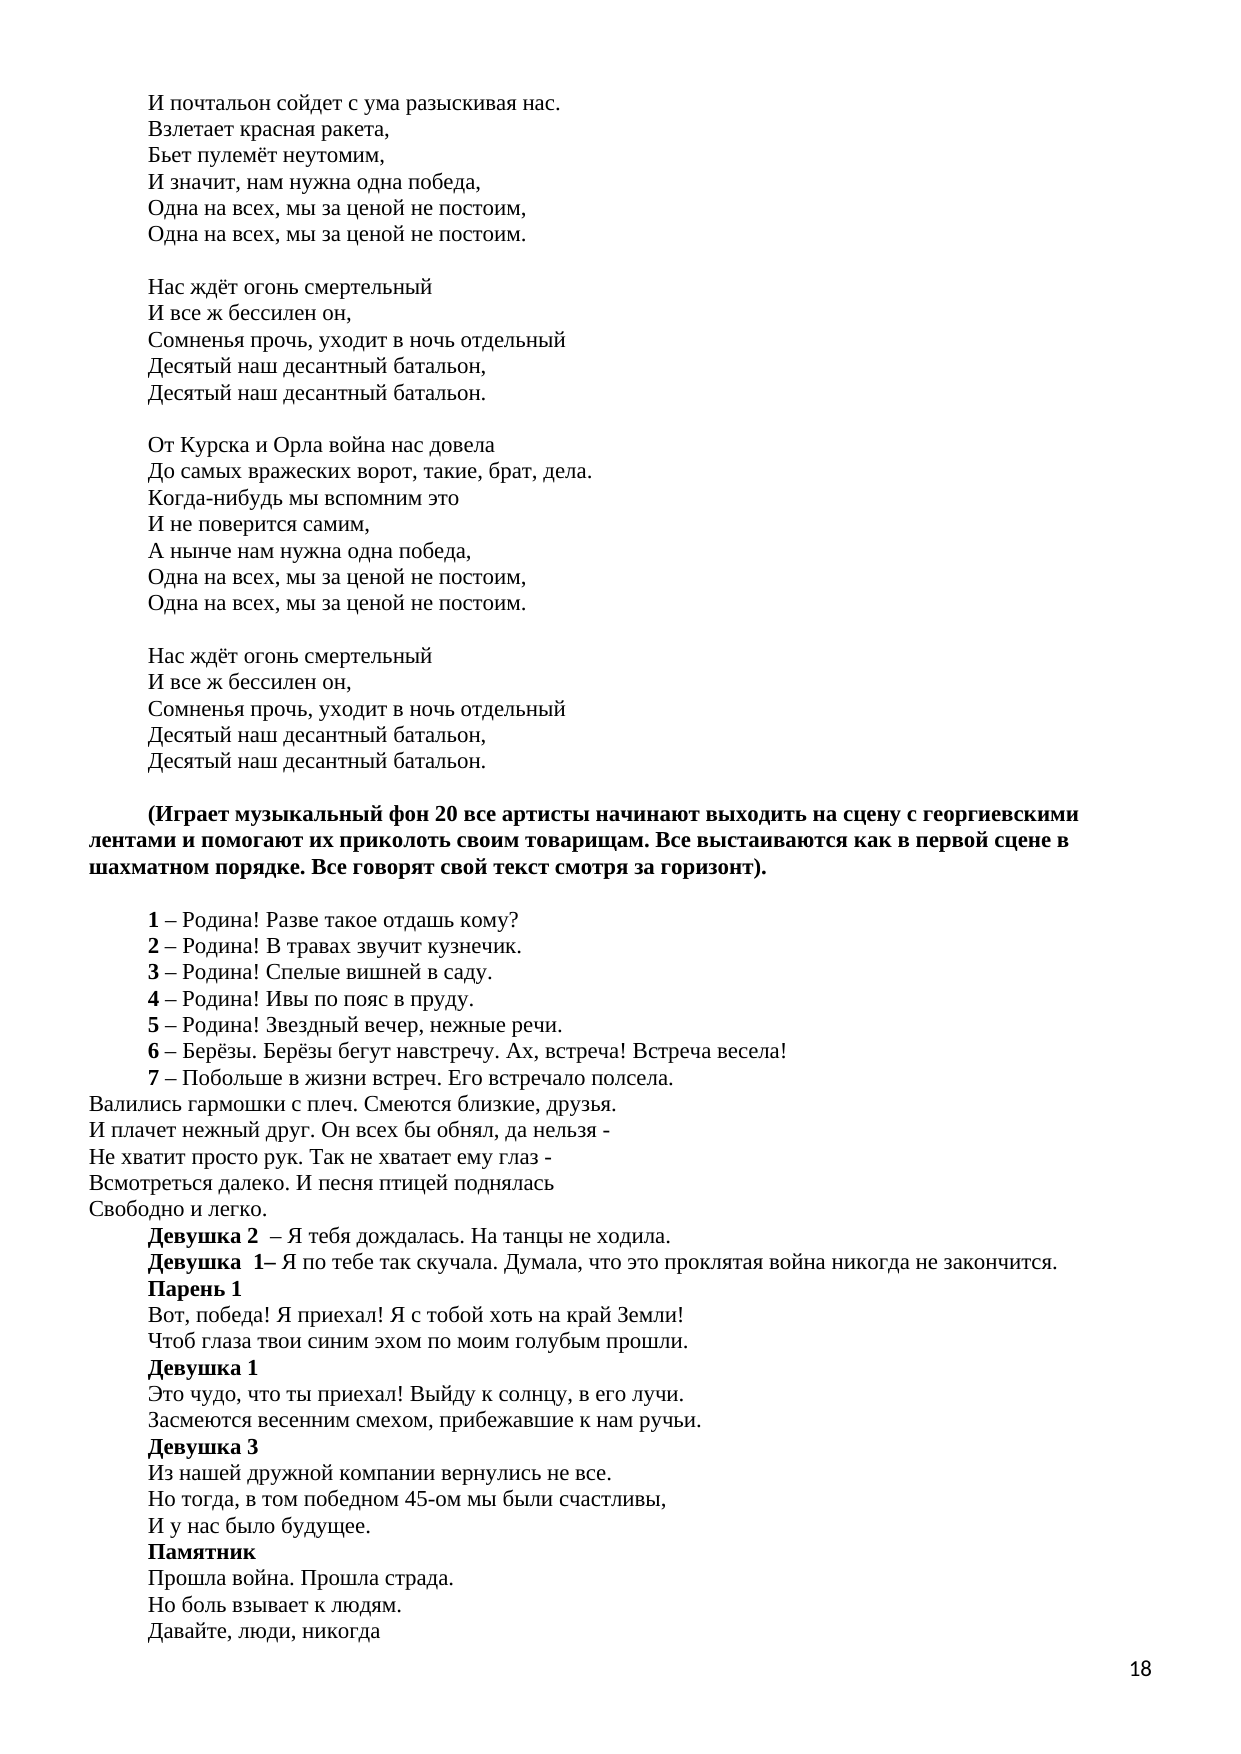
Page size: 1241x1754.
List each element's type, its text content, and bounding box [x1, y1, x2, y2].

text Сомненья прочь, уходит в ночь отдельный [148, 695, 1152, 721]
text Сомненья прочь, уходит в ночь отдельный [148, 326, 1152, 352]
text Десятый наш десантный батальон. [148, 378, 1152, 405]
text А нынче нам нужна одна победа, [148, 537, 1152, 563]
text Одна на всех, мы за ценой не постоим, [148, 563, 1152, 589]
text От Курска и Орла война нас довела [148, 431, 1152, 458]
text Десятый наш десантный батальон, [148, 721, 1152, 747]
text Это чудо, что ты приехал! Выйду к солнцу, в его лучи. Засмеются весенним смехом, прибежавшие к нам ручьи. [148, 1380, 1152, 1433]
text 6 – Берёзы. Берёзы бегут навстречу. Ах, встреча! Встреча весела! [88, 1037, 1152, 1064]
text 5 – Родина! Звездный вечер, нежные речи. [88, 1011, 1152, 1037]
text Памятник [88, 1538, 1152, 1564]
text И все ж бессилен он, [148, 668, 1152, 695]
text Бьет пулемёт неутомим, [148, 141, 1152, 168]
text Девушка 3 [88, 1433, 1152, 1459]
text Одна на всех, мы за ценой не постоим, [148, 194, 1152, 220]
text До самых вражеских ворот, такие, брат, дела. [148, 458, 1152, 484]
text 1 – Родина! Разве такое отдашь кому? [88, 906, 1152, 932]
text Когда-нибудь мы вспомним это [148, 484, 1152, 510]
text И все ж бессилен он, [148, 299, 1152, 326]
text И значит, нам нужна одна победа, [148, 168, 1152, 194]
text Десятый наш десантный батальон. [148, 747, 1152, 774]
text Но боль взывает к людям. Давайте, люди, никогда [148, 1591, 1152, 1643]
text Взлетает красная ракета, [148, 115, 1152, 141]
text Из нашей дружной компании вернулись не все. Но тогда, в том победном 45-ом мы были счастливы, И у нас было будущее. [148, 1459, 1152, 1538]
text 4 – Родина! Ивы по пояс в пруду. [88, 985, 1152, 1011]
text Десятый наш десантный батальон, [148, 352, 1152, 378]
text Девушка 1– Я по тебе так скучала. Думала, что это проклятая война никогда не закончится. [88, 1248, 1152, 1274]
text Девушка 1 [88, 1354, 1152, 1380]
text Девушка 2 – Я тебя дождалась. На танцы не ходила. [88, 1222, 1152, 1248]
text Нас ждёт огонь смертельный [148, 642, 1152, 668]
text Вот, победа! Я приехал! Я с тобой хоть на край Земли! [88, 1301, 1152, 1327]
text И почтальон сойдет с ума разыскивая нас. [148, 89, 1152, 115]
text И не поверится самим, [148, 510, 1152, 537]
text 2 – Родина! В травах звучит кузнечик. [88, 932, 1152, 958]
text Прошла война. Прошла страда. [88, 1564, 1152, 1591]
text Нас ждёт огонь смертельный [148, 273, 1152, 299]
text 3 – Родина! Спелые вишней в саду. [88, 958, 1152, 985]
text Одна на всех, мы за ценой не постоим. [148, 589, 1152, 616]
text Парень 1 [88, 1274, 1152, 1301]
text Одна на всех, мы за ценой не постоим. [148, 220, 1152, 247]
text Чтоб глаза твои синим эхом по моим голубым прошли. [88, 1327, 1152, 1354]
text (Играет музыкальный фон 20 все артисты начинают выходить на сцену с георгиевскими лентами и помогают их приколоть своим товарищам. Все выстаиваются как в первой сцене в шахматном порядке. Все говорят свой текст смотря за горизонт). [88, 800, 1152, 879]
text 7 – Побольше в жизни встреч. Его встречало полсела. Валились гармошки с плеч. Смеются близкие, друзья. И плачет нежный друг. Он всех бы обнял, да нельзя - Не хватит просто рук. Так не хватает ему глаз - Всмотреться далеко. И песня птицей поднялась Свободно и легко. [88, 1064, 1152, 1222]
